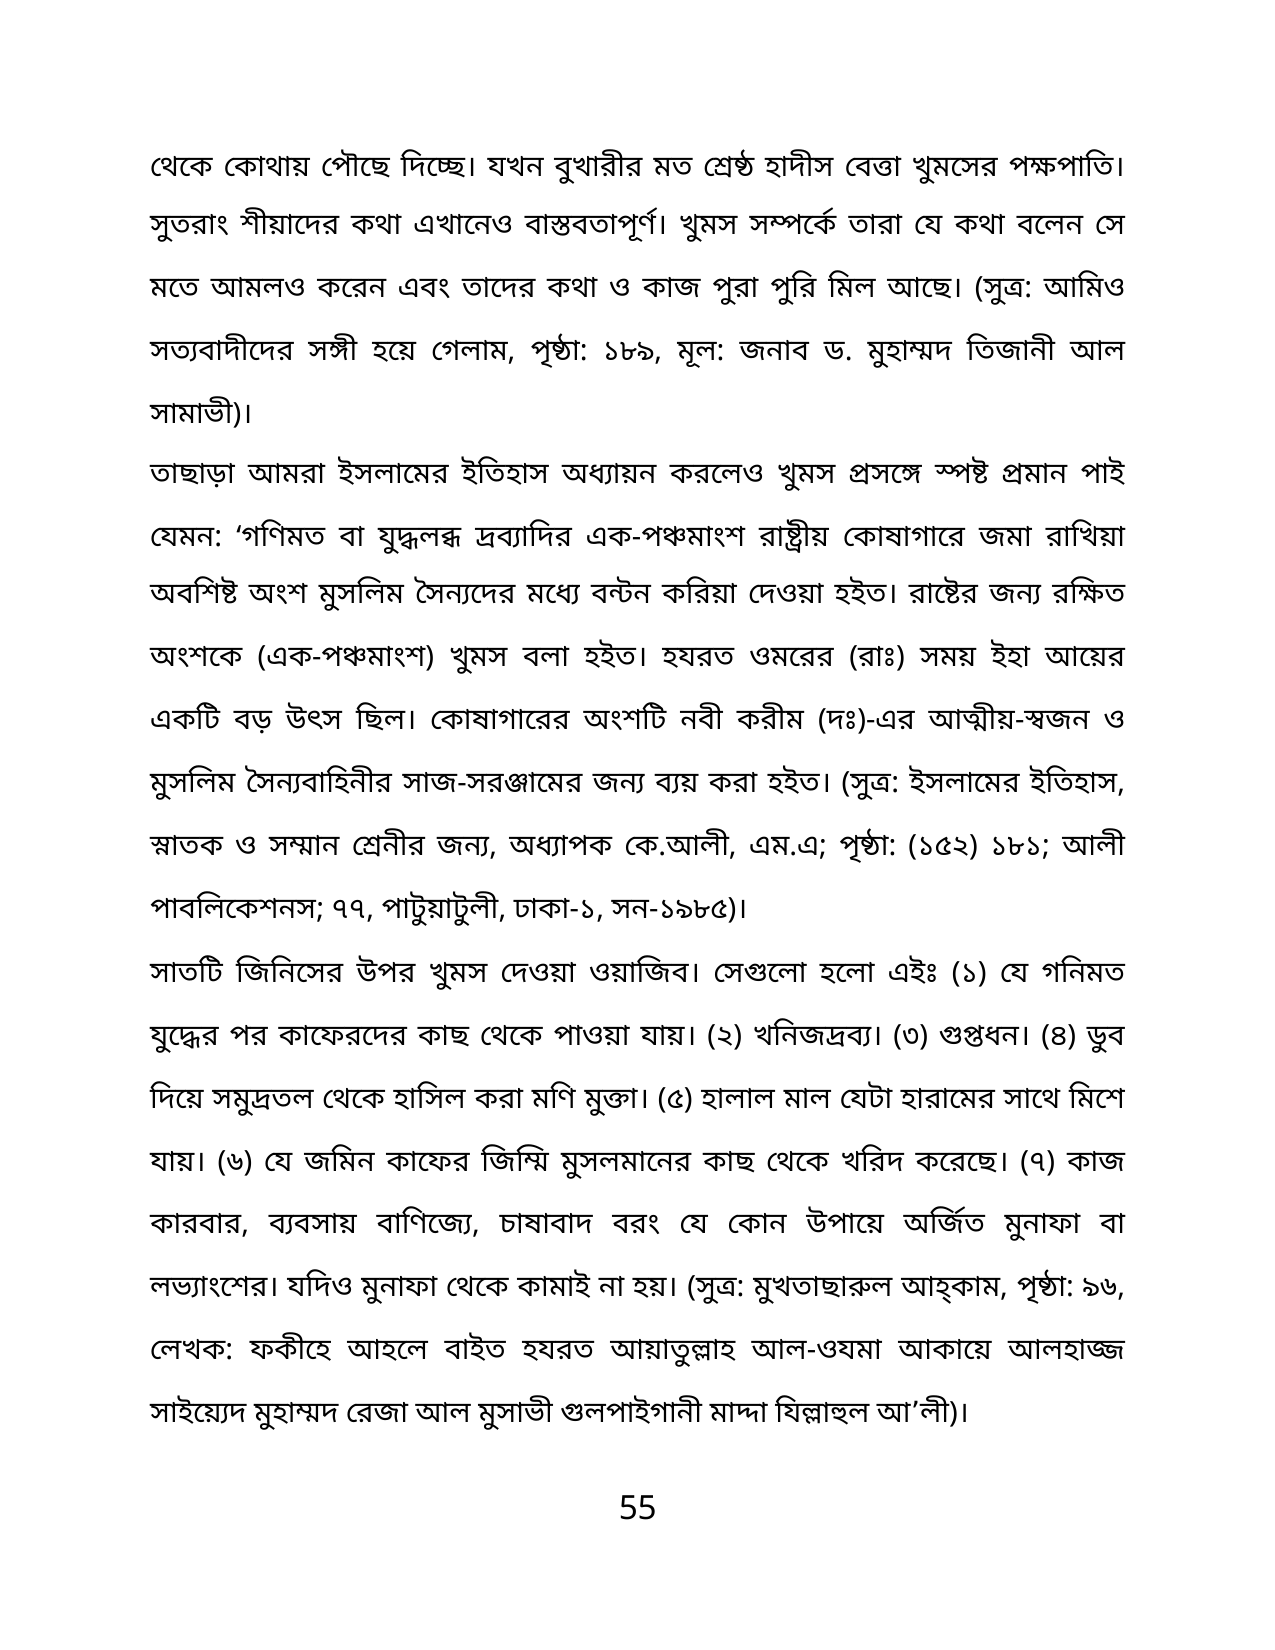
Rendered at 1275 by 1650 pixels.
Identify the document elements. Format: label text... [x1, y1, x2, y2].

text তাছাড়া আমরা ইসলামের ইতিহাস অধ্যায়ন করলেও খুমস প্রসঙ্গে স্পষ্ট প্রমান পাই যেমন: ‘গণিমত বা যুদ্ধলব্ধ দ্রব্যাদির এক-পঞ্চমাংশ রাষ্ট্রীয় কোষাগারে জমা রাখিয়া অবশিষ্ট অংশ মুসলিম সৈন্যদের মধ্যে বন্টন করিয়া দেওয়া হইত। রাষ্টের জন্য রক্ষিত অংশকে (এক-পঞ্চমাংশ) খুমস বলা হইত। হযরত ওমরের (রাঃ) সময় ইহা আয়ের একটি বড় উৎস ছিল। কোষাগারের অংশটি নবী করীম (দঃ)-এর আত্মীয়-স্বজন ও মুসলিম সৈন্যবাহিনীর সাজ-সরঞ্জামের জন্য ব্যয় করা হইত। (সুত্র: ইসলামের ইতিহাস, স্নাতক ও সম্মান শ্রেনীর জন্য, অধ্যাপক কে.আলী, এম.এ; পৃষ্ঠা: (১৫২) ১৮১; আলী পাবলিকেশনস; ৭৭, পাটুয়াটুলী, ঢাকা-১, সন-১৯৮৫)। [150, 456, 1125, 930]
text সাতটি জিনিসের উপর খুমস দেওয়া ওয়াজিব। সেগুলো হলো এইঃ (১) যে গনিমত যুদ্ধের পর কাফেরদের কাছ থেকে পাওয়া যায়। (২) খনিজদ্রব্য। (৩) গুপ্তধন। (৪) ডুব দিয়ে সমুদ্রতল থেকে হাসিল করা মণি মুক্তা। (৫) হালাল মাল যেটা হারামের সাথে মিশে যায়। (৬) যে জমিন কাফের জিম্মি মুসলমানের কাছ থেকে খরিদ করেছে। (৭) কাজ কারবার, ব্যবসায় বাণিজ্যে, চাষাবাদ বরং যে কোন উপায়ে অর্জিত মুনাফা বা লভ্যাংশের। যদিও মুনাফা থেকে কামাই না হয়। (সুত্র: মুখতাছারুল আহ্কাম, পৃষ্ঠা: ৯৬, লেখক: ফকীহে আহলে বাইত হযরত আয়াতুল্লাহ আল-ওযমা আকায়ে আলহাজ্জ সাইয়্যেদ মুহাম্মদ রেজা আল মুসাভী গুলপাইগানী মাদ্দা যিল্লাহুল আ’লী)। [150, 951, 1125, 1434]
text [150, 150, 1125, 435]
